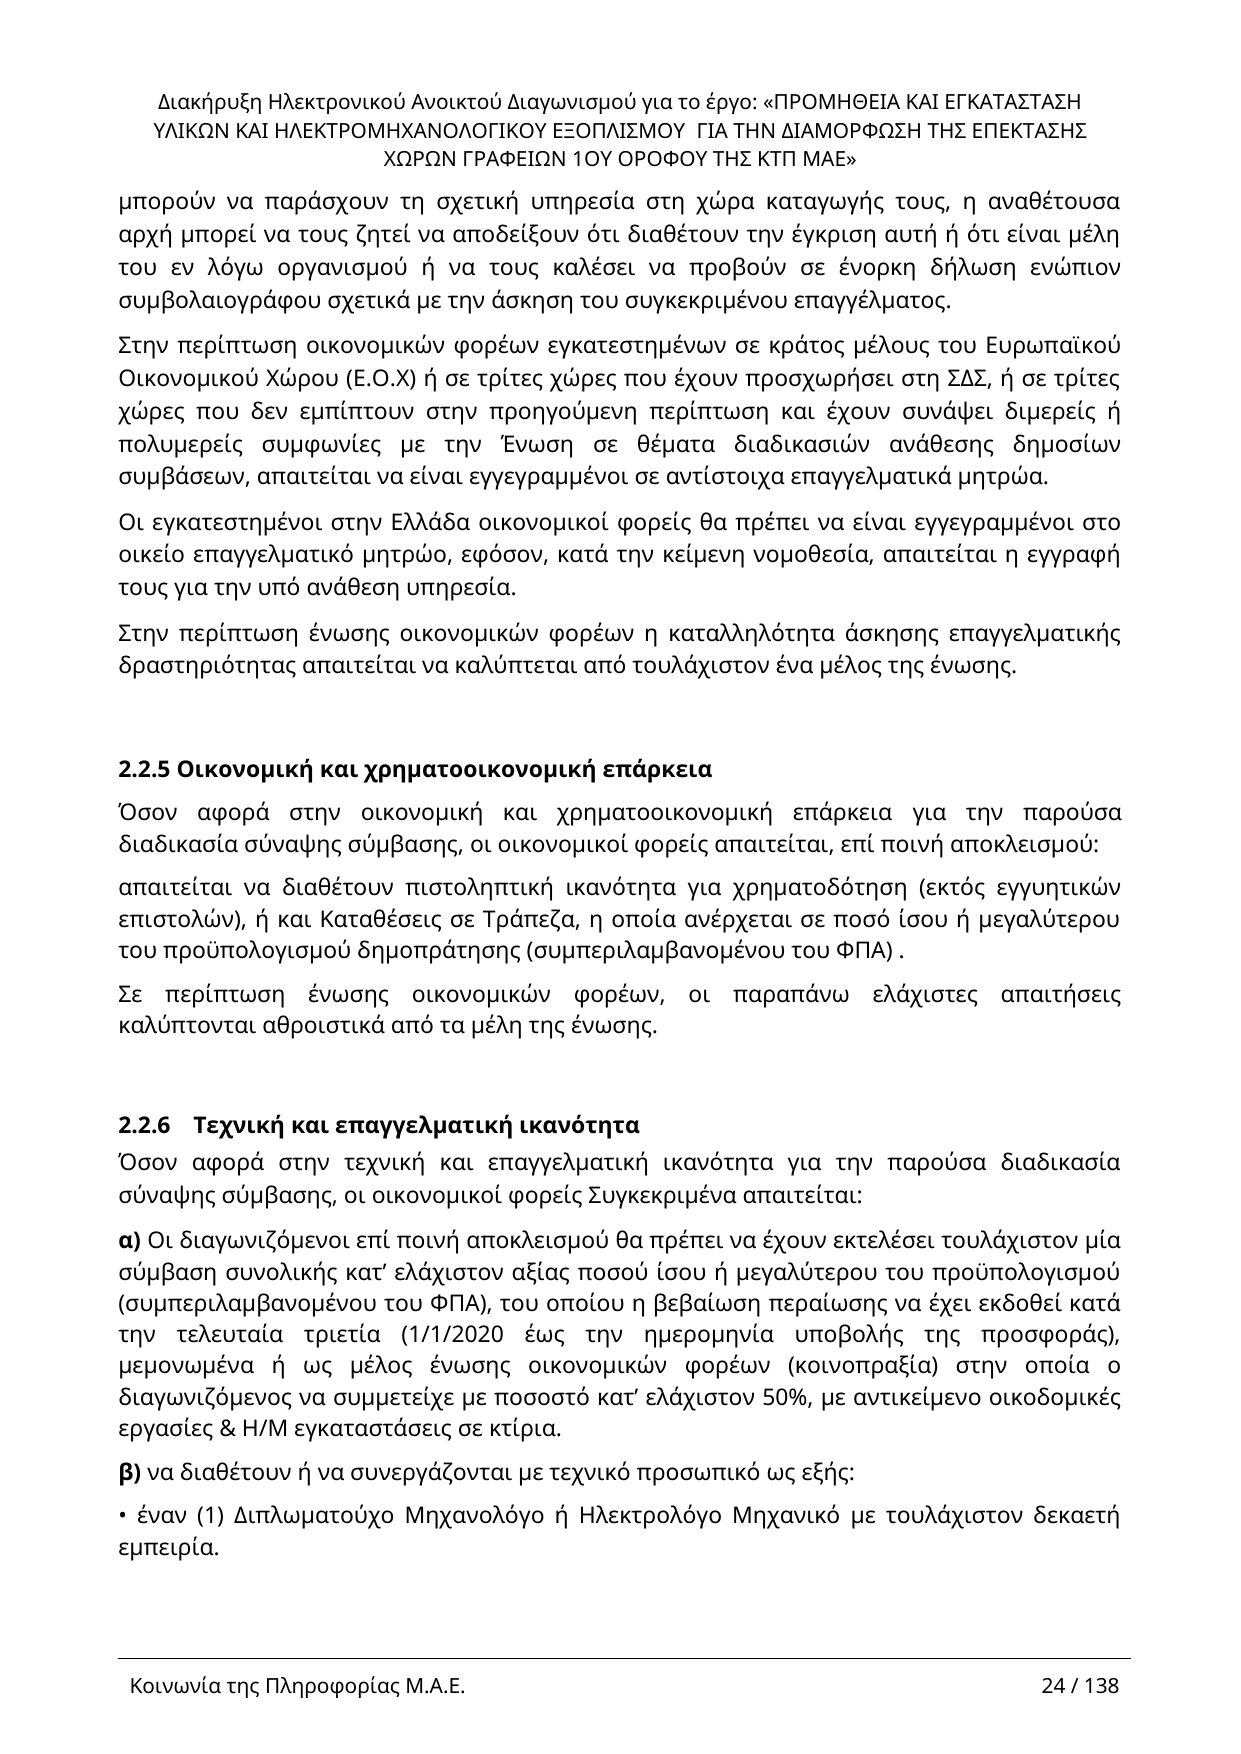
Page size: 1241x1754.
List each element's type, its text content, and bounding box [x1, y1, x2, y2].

text β) να διαθέτουν ή να συνεργάζονται με τεχνικό προσωπικό ως εξής: [118, 1456, 1122, 1487]
subtitle Τεχνική και επαγγελματική ικανότητα [118, 1109, 1122, 1140]
text Στην περίπτωση ένωσης οικονομικών φορέων η καταλληλότητα άσκησης επαγγελματικής δραστηριότητας απαιτείται να καλύπτεται από τουλάχιστον ένα μέλος της ένωσης. [118, 617, 1122, 681]
text • έναν (1) Διπλωματούχο Μηχανολόγο ή Ηλεκτρολόγο Μηχανικό με τουλάχιστον δεκαετή εμπειρία. [118, 1499, 1122, 1562]
list Οι εγκατεστημένοι στην Ελλάδα οικονομικοί φορείς θα πρέπει να είναι εγγεγραμμένοι στο οικείο επαγγελματικό μητρώο, εφόσον, κατά την κείμενη νομοθεσία, απαιτείται η εγγραφή τους για την υπό ανάθεση υπηρεσία. [118, 506, 1122, 602]
text απαιτείται να διαθέτουν πιστοληπτική ικανότητα για χρηματοδότηση (εκτός εγγυητικών επιστολών), ή και Καταθέσεις σε Τράπεζα, η οποία ανέρχεται σε ποσό ίσου ή μεγαλύτερου του προϋπολογισμού δημοπράτησης (συμπεριλαμβανομένου του ΦΠΑ) . [118, 871, 1122, 965]
text Σε περίπτωση ένωσης οικονομικών φορέων, οι παραπάνω ελάχιστες απαιτήσεις καλύπτονται αθροιστικά από τα μέλη της ένωσης. [118, 977, 1122, 1040]
text α) Οι διαγωνιζόμενοι επί ποινή αποκλεισμού θα πρέπει να έχουν εκτελέσει τουλάχιστον μία σύμβαση συνολικής κατ’ ελάχιστον αξίας ποσού ίσου ή μεγαλύτερου του προϋπολογισμού (συμπεριλαμβανομένου του ΦΠΑ), του οποίου η βεβαίωση περαίωσης να έχει εκδοθεί κατά την τελευταία τριετία (1/1/2020 έως την ημερομηνία υποβολής της προσφοράς), μεμονωμένα ή ως μέλος ένωσης οικονομικών φορέων (κοινοπραξία) στην οποία ο διαγωνιζόμενος να συμμετείχε με ποσοστό κατ’ ελάχιστον 50%, με αντικείμενο οικοδομικές εργασίες & Η/Μ εγκαταστάσεις σε κτίρια. [118, 1224, 1122, 1443]
text Όσον αφορά στην οικονομική και χρηματοοικονομική επάρκεια για την παρούσα διαδικασία σύναψης σύμβασης, οι οικονομικοί φορείς απαιτείται, επί ποινή αποκλεισμού: [118, 796, 1122, 859]
list Στην περίπτωση οικονομικών φορέων εγκατεστημένων σε κράτος μέλους του Ευρωπαϊκού Οικονομικού Χώρου (Ε.Ο.Χ) ή σε τρίτες χώρες που έχουν προσχωρήσει στη ΣΔΣ, ή σε τρίτες χώρες που δεν εμπίπτουν στην προηγούμενη περίπτωση και έχουν συνάψει διμερείς ή πολυμερείς συμφωνίες με την Ένωση σε θέματα διαδικασιών ανάθεσης δημοσίων συμβάσεων, απαιτείται να είναι εγγεγραμμένοι σε αντίστοιχα επαγγελματικά μητρώα. [118, 329, 1122, 492]
text Όσον αφορά στην τεχνική και επαγγελματική ικανότητα για την παρούσα διαδικασία σύναψης σύμβασης, οι οικονομικοί φορείς Συγκεκριμένα απαιτείται: [118, 1146, 1122, 1210]
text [118, 185, 1122, 315]
subtitle 2.2.5 Οικονομική και χρηματοοικονομική επάρκεια [118, 752, 1122, 784]
